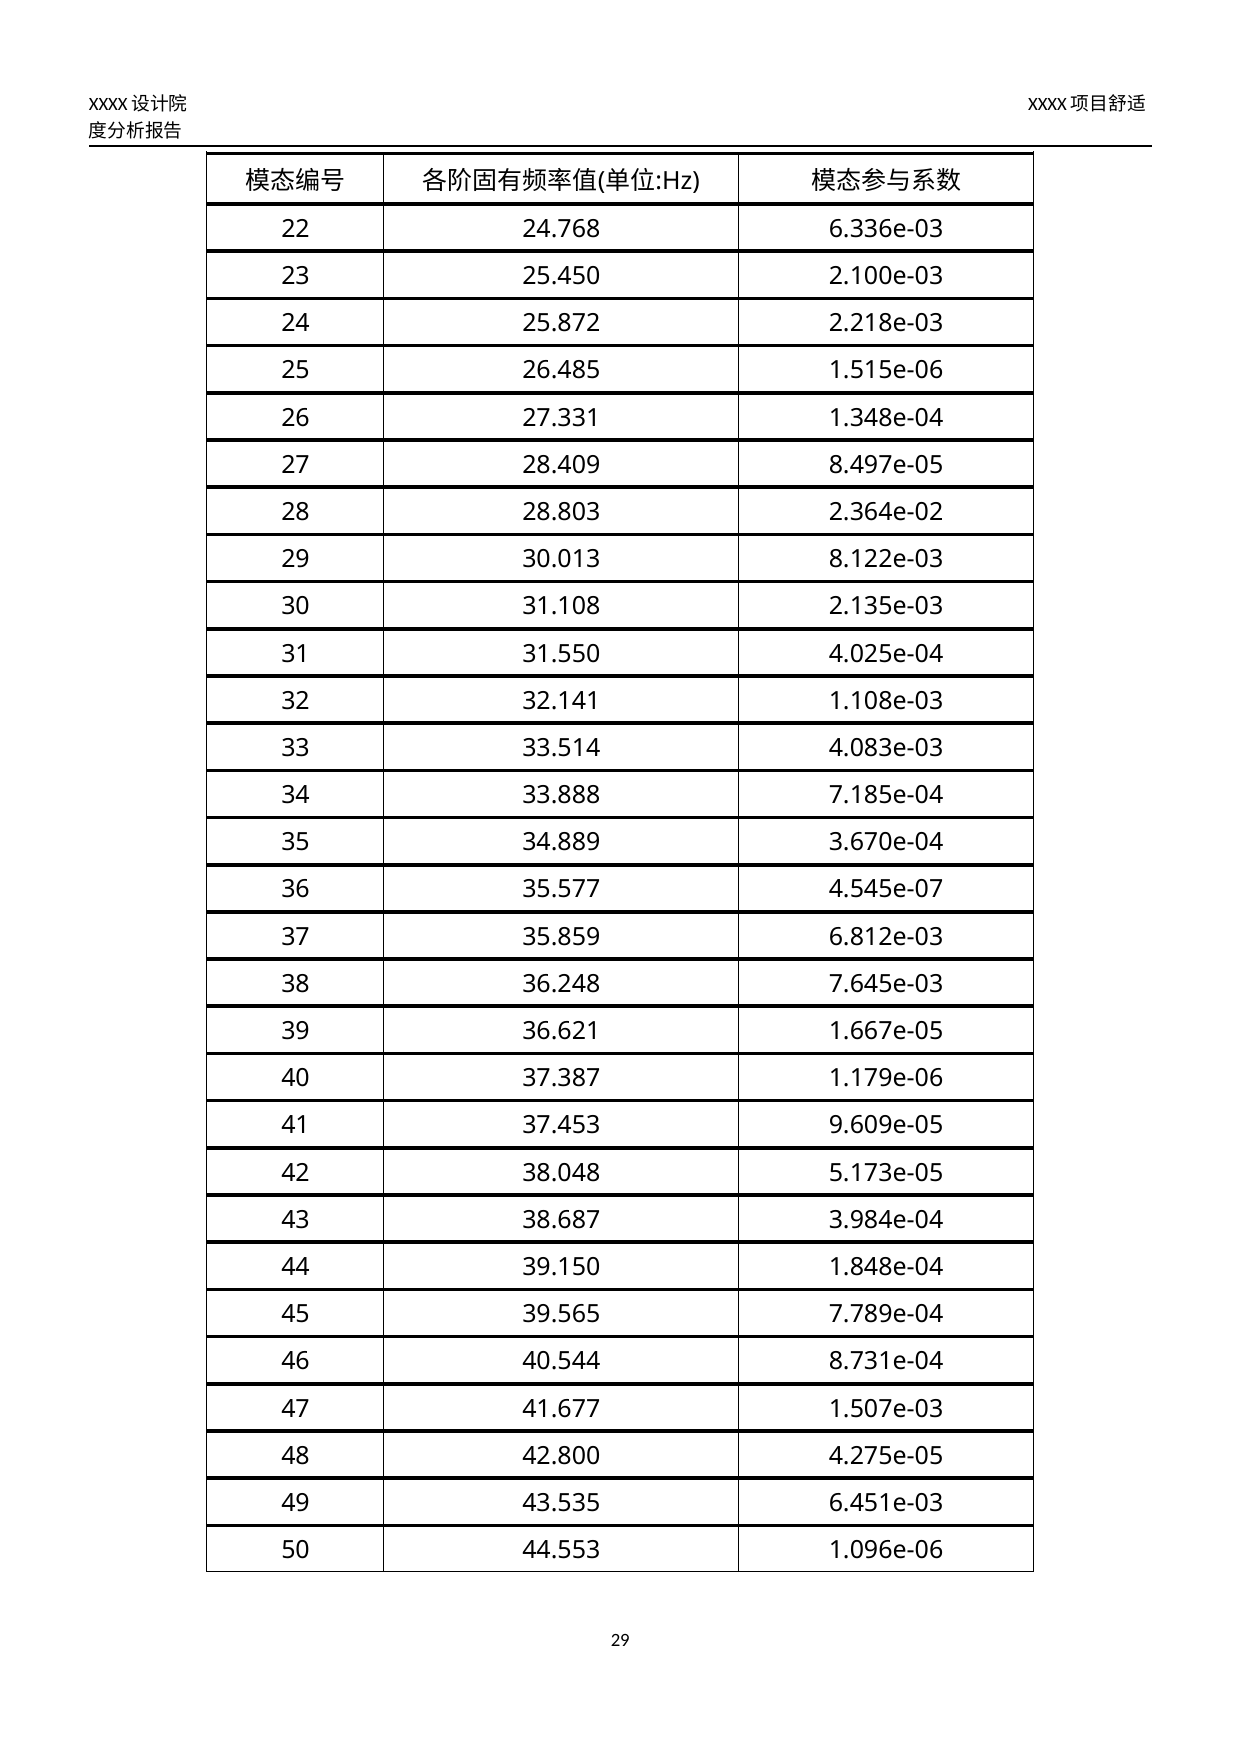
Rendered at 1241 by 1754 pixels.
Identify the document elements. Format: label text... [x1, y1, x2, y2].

table_cell 4.025e-04 [739, 631, 1033, 674]
table_cell 6.451e-03 [739, 1480, 1033, 1523]
table_cell 43.535 [384, 1480, 738, 1523]
table_cell 48 [207, 1433, 383, 1476]
table_cell 1.108e-03 [739, 678, 1033, 721]
table_cell 35 [207, 819, 383, 863]
table_cell 36 [207, 867, 383, 910]
table_cell 8.497e-05 [739, 442, 1033, 485]
table_cell 40.544 [384, 1338, 738, 1382]
table_cell 42.800 [384, 1433, 738, 1476]
table_cell 32.141 [384, 678, 738, 721]
table_cell 6.812e-03 [739, 914, 1033, 957]
table_cell 25.872 [384, 300, 738, 344]
table_cell 38 [207, 961, 383, 1004]
table_cell 23 [207, 253, 383, 297]
table_cell 37 [207, 914, 383, 957]
table_cell 26.485 [384, 347, 738, 391]
table_cell 36.248 [384, 961, 738, 1004]
table_cell 1.179e-06 [739, 1055, 1033, 1099]
table_cell 44 [207, 1244, 383, 1287]
table_cell 33.888 [384, 772, 738, 816]
table_cell 28 [207, 489, 383, 532]
table_cell 34 [207, 772, 383, 816]
table_cell 44.553 [384, 1527, 738, 1571]
table_cell 34.889 [384, 819, 738, 863]
table_cell 7.645e-03 [739, 961, 1033, 1004]
table_cell 42 [207, 1150, 383, 1193]
table_cell 33 [207, 725, 383, 768]
table_cell 38.687 [384, 1197, 738, 1240]
table_cell 9.609e-05 [739, 1102, 1033, 1146]
table_cell 1.507e-03 [739, 1386, 1033, 1429]
table_cell 25 [207, 347, 383, 391]
table_cell 7.185e-04 [739, 772, 1033, 816]
table_cell 38.048 [384, 1150, 738, 1193]
table_cell 4.083e-03 [739, 725, 1033, 768]
table_header 各阶固有频率值(单位:Hz) [384, 155, 738, 202]
table_cell 47 [207, 1386, 383, 1429]
table_cell 36.621 [384, 1008, 738, 1052]
table_cell 35.577 [384, 867, 738, 910]
table_cell 27 [207, 442, 383, 485]
table_header 模态参与系数 [739, 155, 1033, 202]
table_cell 49 [207, 1480, 383, 1523]
table_cell 40 [207, 1055, 383, 1099]
table_cell 37.453 [384, 1102, 738, 1146]
table_cell 50 [207, 1527, 383, 1571]
table_cell 43 [207, 1197, 383, 1240]
table_cell 2.364e-02 [739, 489, 1033, 532]
table_cell 46 [207, 1338, 383, 1382]
table_cell 27.331 [384, 395, 738, 438]
table_cell 35.859 [384, 914, 738, 957]
table_cell 2.135e-03 [739, 583, 1033, 627]
table_cell 39 [207, 1008, 383, 1052]
table_cell 31 [207, 631, 383, 674]
table_cell 33.514 [384, 725, 738, 768]
table_cell 31.108 [384, 583, 738, 627]
table_cell 26 [207, 395, 383, 438]
table_cell 2.218e-03 [739, 300, 1033, 344]
table_cell 1.848e-04 [739, 1244, 1033, 1287]
table_cell 8.731e-04 [739, 1338, 1033, 1382]
table_cell 3.670e-04 [739, 819, 1033, 863]
table_cell 32 [207, 678, 383, 721]
table_cell 31.550 [384, 631, 738, 674]
table_cell 7.789e-04 [739, 1291, 1033, 1335]
table_cell 1.096e-06 [739, 1527, 1033, 1571]
table_cell 39.565 [384, 1291, 738, 1335]
table_cell 1.667e-05 [739, 1008, 1033, 1052]
table_cell 45 [207, 1291, 383, 1335]
table_header 模态编号 [207, 155, 383, 202]
table_cell 28.409 [384, 442, 738, 485]
table_cell 1.515e-06 [739, 347, 1033, 391]
table_cell 2.100e-03 [739, 253, 1033, 297]
table_cell 37.387 [384, 1055, 738, 1099]
table_cell 6.336e-03 [739, 206, 1033, 249]
table_cell 30.013 [384, 536, 738, 580]
table_cell 3.984e-04 [739, 1197, 1033, 1240]
table_cell 5.173e-05 [739, 1150, 1033, 1193]
table_cell 22 [207, 206, 383, 249]
table_cell 25.450 [384, 253, 738, 297]
table_cell 1.348e-04 [739, 395, 1033, 438]
table_cell 39.150 [384, 1244, 738, 1287]
table_cell 8.122e-03 [739, 536, 1033, 580]
table_cell 41 [207, 1102, 383, 1146]
table_cell 30 [207, 583, 383, 627]
table_cell 4.545e-07 [739, 867, 1033, 910]
table_cell 4.275e-05 [739, 1433, 1033, 1476]
table_cell 41.677 [384, 1386, 738, 1429]
table_cell 29 [207, 536, 383, 580]
table_cell 24.768 [384, 206, 738, 249]
table_cell 24 [207, 300, 383, 344]
table_cell 28.803 [384, 489, 738, 532]
